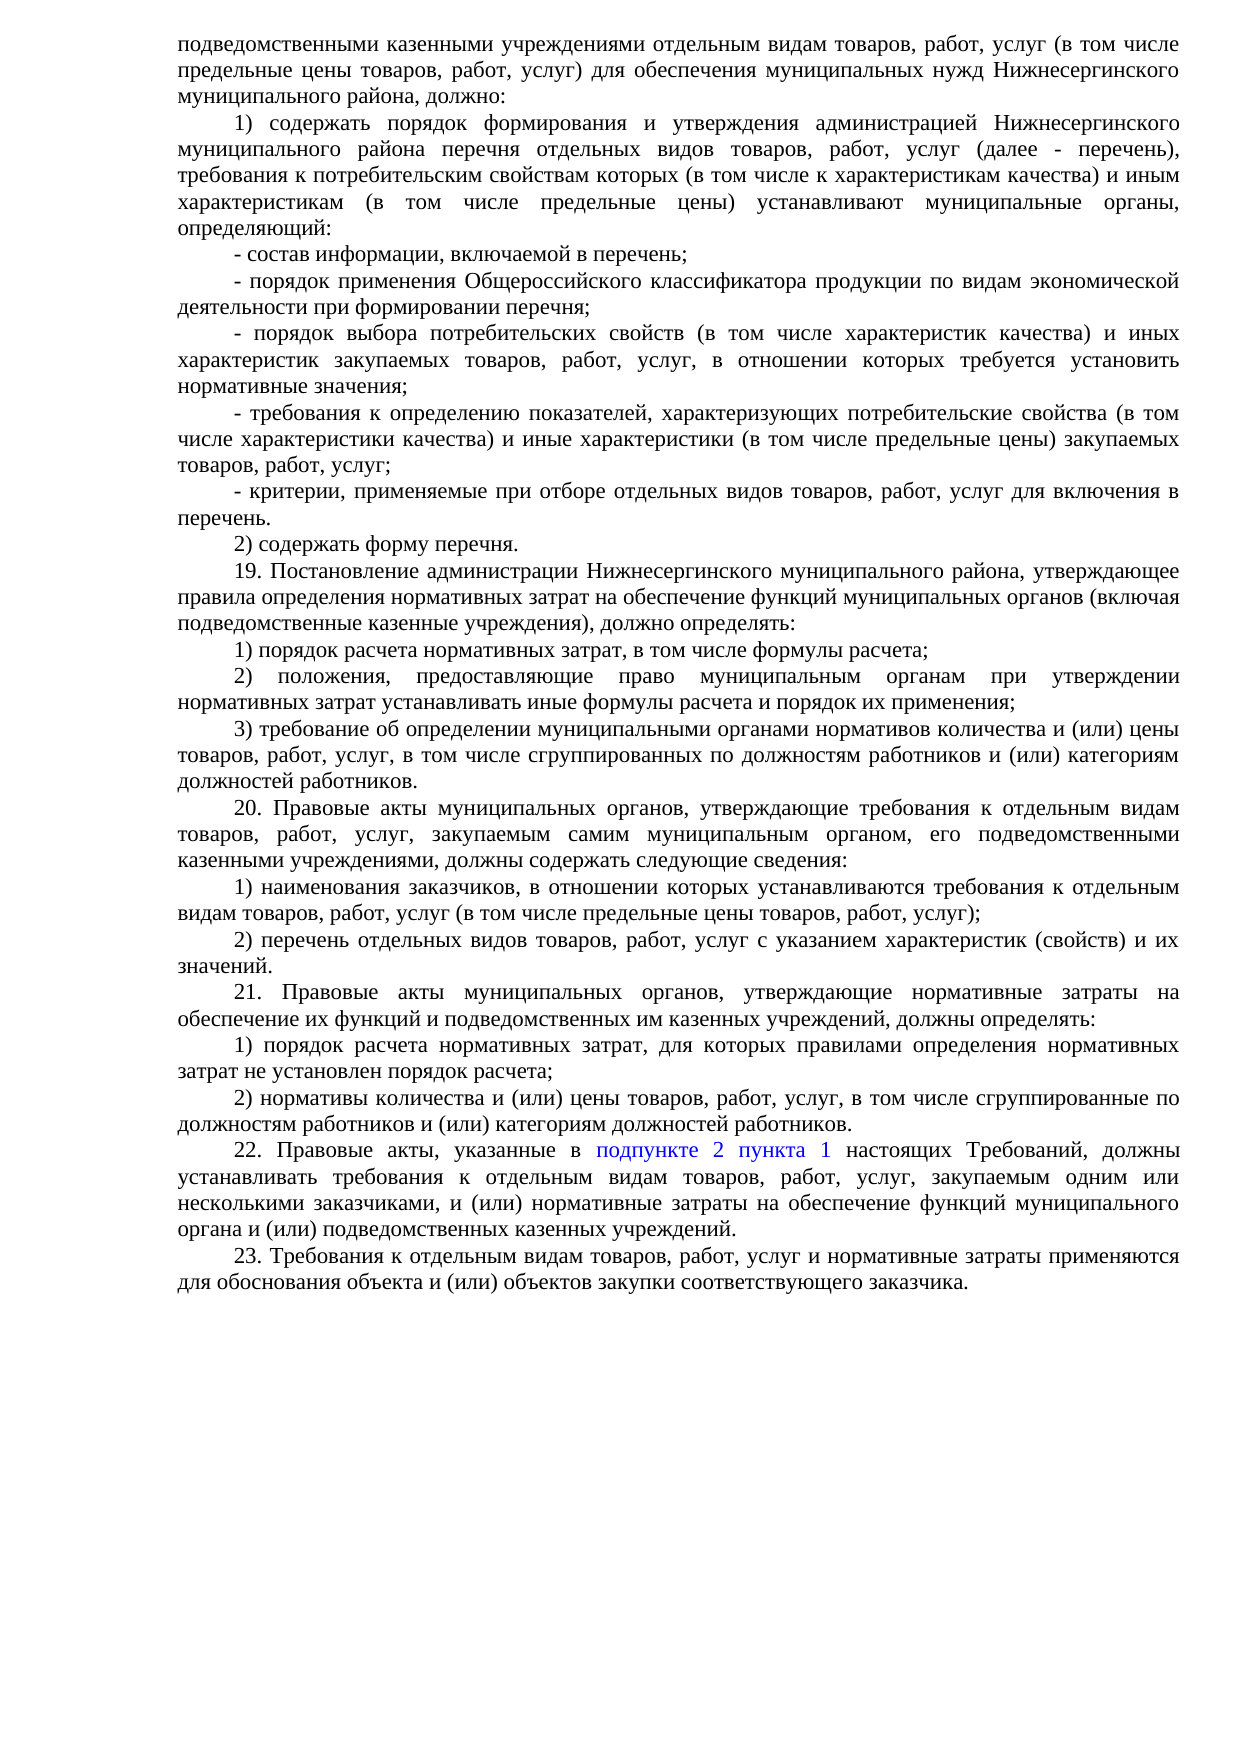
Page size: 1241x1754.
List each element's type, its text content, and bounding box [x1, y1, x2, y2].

text - критерии, применяемые при отборе отдельных видов товаров, работ, услуг для включения в перечень. [177, 478, 1181, 530]
text 1) содержать порядок формирования и утверждения администрацией Нижнесергинского муниципального района перечня отдельных видов товаров, работ, услуг (далее - перечень), требования к потребительским свойствам которых (в том числе к характеристикам качества) и иным характеристикам (в том числе предельные цены) устанавливают муниципальные органы, определяющий: [177, 109, 1181, 240]
text 1) порядок расчета нормативных затрат, для которых правилами определения нормативных затрат не установлен порядок расчета; [177, 1031, 1181, 1084]
text - требования к определению показателей, характеризующих потребительские свойства (в том числе характеристики качества) и иные характеристики (в том числе предельные цены) закупаемых товаров, работ, услуг; [177, 398, 1181, 478]
text 2) перечень отдельных видов товаров, работ, услуг с указанием характеристик (свойств) и их значений. [177, 926, 1181, 978]
text - состав информации, включаемой в перечень; [177, 240, 1181, 267]
text подведомственными казенными учреждениями отдельным видам товаров, работ, услуг (в том числе предельные цены товаров, работ, услуг) для обеспечения муниципальных нужд Нижнесергинского муниципального района, должно: [177, 29, 1181, 109]
text 20. Правовые акты муниципальных органов, утверждающие требования к отдельным видам товаров, работ, услуг, закупаемым самим муниципальным органом, его подведомственными казенными учреждениями, должны содержать следующие сведения: [177, 794, 1181, 873]
text 19. Постановление администрации Нижнесергинского муниципального района, утверждающее правила определения нормативных затрат на обеспечение функций муниципальных органов (включая подведомственные казенные учреждения), должно определять: [177, 557, 1181, 636]
text 1) наименования заказчиков, в отношении которых устанавливаются требования к отдельным видам товаров, работ, услуг (в том числе предельные цены товаров, работ, услуг); [177, 873, 1181, 926]
text 1) порядок расчета нормативных затрат, в том числе формулы расчета; [177, 636, 1181, 662]
text 2) положения, предоставляющие право муниципальным органам при утверждении нормативных затрат устанавливать иные формулы расчета и порядок их применения; [177, 662, 1181, 715]
text 21. Правовые акты муниципальных органов, утверждающие нормативные затраты на обеспечение их функций и подведомственных им казенных учреждений, должны определять: [177, 978, 1181, 1031]
text - порядок выбора потребительских свойств (в том числе характеристик качества) и иных характеристик закупаемых товаров, работ, услуг, в отношении которых требуется установить нормативные значения; [177, 319, 1181, 398]
text 23. Требования к отдельным видам товаров, работ, услуг и нормативные затраты применяются для обоснования объекта и (или) объектов закупки соответствующего заказчика. [177, 1242, 1181, 1294]
text 2) содержать форму перечня. [177, 530, 1181, 557]
text 2) нормативы количества и (или) цены товаров, работ, услуг, в том числе сгруппированные по должностям работников и (или) категориям должностей работников. [177, 1084, 1181, 1136]
text 3) требование об определении муниципальными органами нормативов количества и (или) цены товаров, работ, услуг, в том числе сгруппированных по должностям работников и (или) категориям должностей работников. [177, 715, 1181, 794]
text - порядок применения Общероссийского классификатора продукции по видам экономической деятельности при формировании перечня; [177, 267, 1181, 319]
text 22. Правовые акты, указанные в подпункте 2 пункта 1 настоящих Требований, должны устанавливать требования к отдельным видам товаров, работ, услуг, закупаемым одним или несколькими заказчиками, и (или) нормативные затраты на обеспечение функций муниципального органа и (или) подведомственных казенных учреждений. [177, 1136, 1181, 1242]
